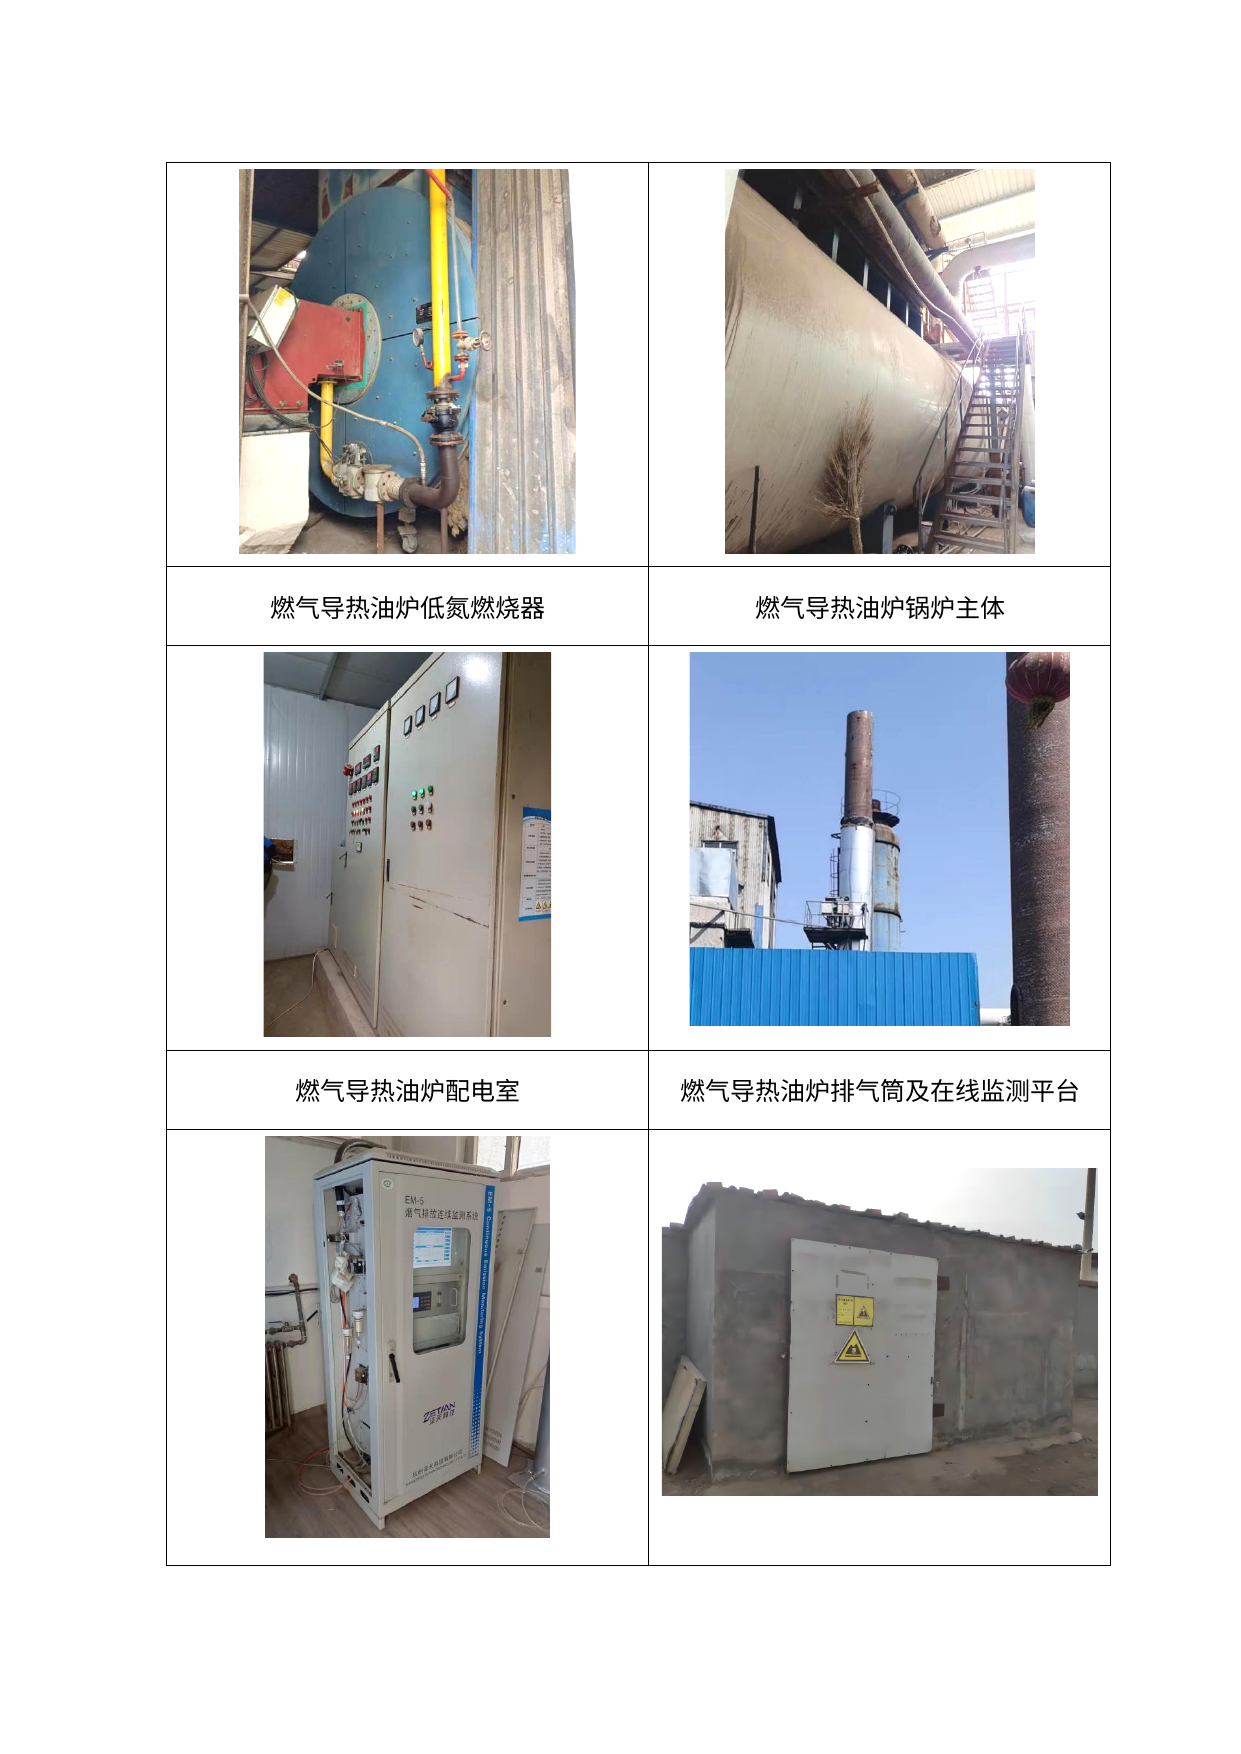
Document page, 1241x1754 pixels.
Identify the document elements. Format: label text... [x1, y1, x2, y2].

picture [263, 652, 552, 1037]
table_cell [649, 646, 1110, 1049]
table_cell [649, 1130, 1110, 1565]
table_header [649, 163, 1110, 566]
table_cell 燃气导热油炉排气筒及在线监测平台 [649, 1051, 1110, 1129]
picture [265, 1136, 550, 1538]
picture [661, 1168, 1098, 1496]
table_cell [167, 1130, 648, 1565]
table_header [167, 163, 648, 566]
table_cell 燃气导热油炉锅炉主体 [649, 567, 1110, 645]
table_cell 燃气导热油炉配电室 [167, 1051, 648, 1129]
table_cell 燃气导热油炉低氮燃烧器 [167, 567, 648, 645]
table_cell [167, 646, 648, 1049]
